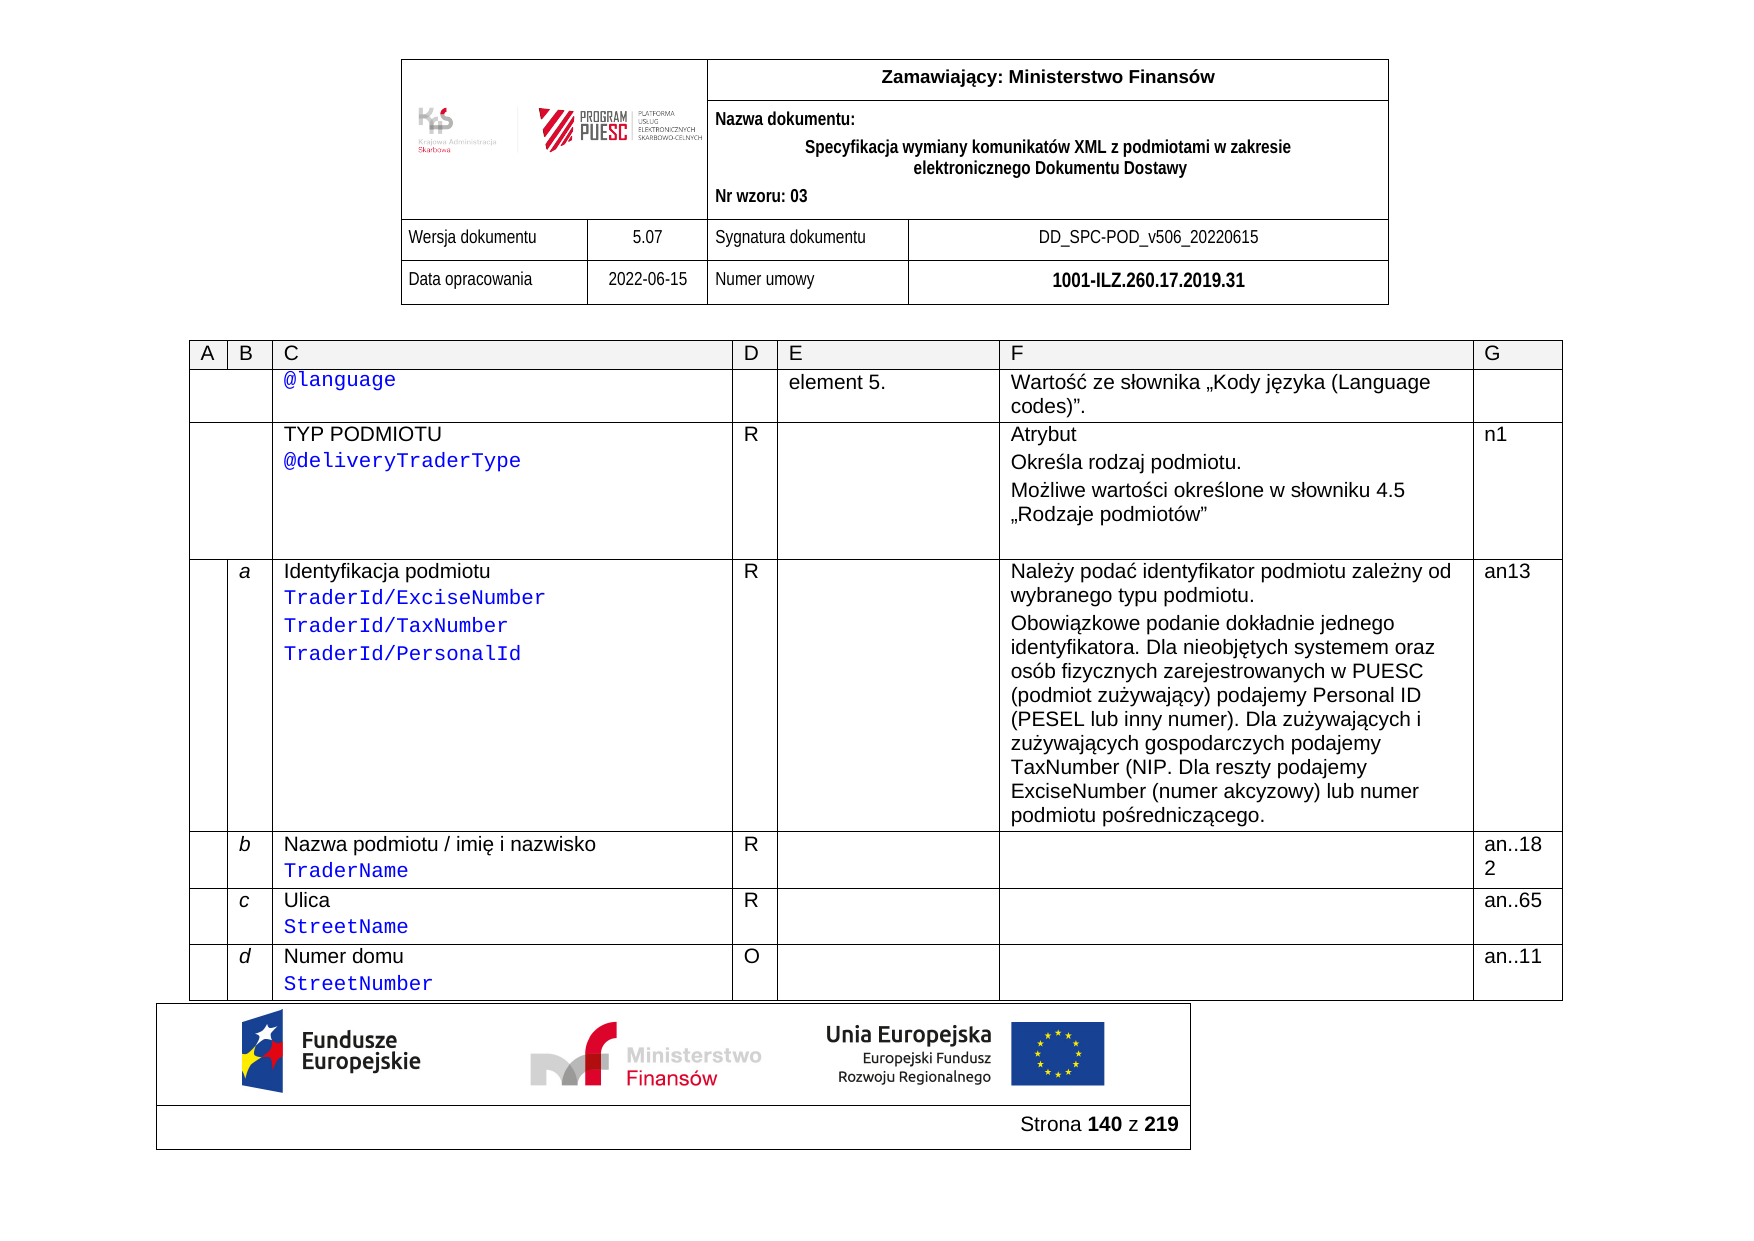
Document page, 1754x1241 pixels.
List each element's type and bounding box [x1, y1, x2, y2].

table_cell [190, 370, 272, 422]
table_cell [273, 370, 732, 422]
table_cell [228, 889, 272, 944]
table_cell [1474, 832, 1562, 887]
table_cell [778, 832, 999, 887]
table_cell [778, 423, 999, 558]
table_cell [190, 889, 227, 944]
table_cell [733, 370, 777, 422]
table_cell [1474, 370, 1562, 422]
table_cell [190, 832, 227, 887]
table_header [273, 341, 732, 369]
picture [408, 97, 702, 163]
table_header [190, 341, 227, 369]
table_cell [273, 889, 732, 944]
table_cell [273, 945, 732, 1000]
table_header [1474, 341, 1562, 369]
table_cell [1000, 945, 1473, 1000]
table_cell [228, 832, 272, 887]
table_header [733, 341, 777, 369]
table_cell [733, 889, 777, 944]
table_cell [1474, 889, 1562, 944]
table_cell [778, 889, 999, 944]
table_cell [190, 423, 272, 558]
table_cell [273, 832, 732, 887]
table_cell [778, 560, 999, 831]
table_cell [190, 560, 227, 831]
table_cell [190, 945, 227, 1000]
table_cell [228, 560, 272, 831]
picture [242, 1009, 1105, 1093]
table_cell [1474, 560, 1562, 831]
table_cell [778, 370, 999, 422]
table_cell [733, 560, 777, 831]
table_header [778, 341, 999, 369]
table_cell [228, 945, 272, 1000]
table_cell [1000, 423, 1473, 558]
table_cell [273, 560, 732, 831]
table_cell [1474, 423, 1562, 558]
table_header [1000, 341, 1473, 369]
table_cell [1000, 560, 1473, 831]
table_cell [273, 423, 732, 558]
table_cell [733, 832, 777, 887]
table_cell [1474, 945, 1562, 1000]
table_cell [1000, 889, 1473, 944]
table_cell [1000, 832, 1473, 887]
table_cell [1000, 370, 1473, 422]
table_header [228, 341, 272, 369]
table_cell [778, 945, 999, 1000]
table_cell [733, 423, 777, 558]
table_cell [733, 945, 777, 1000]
